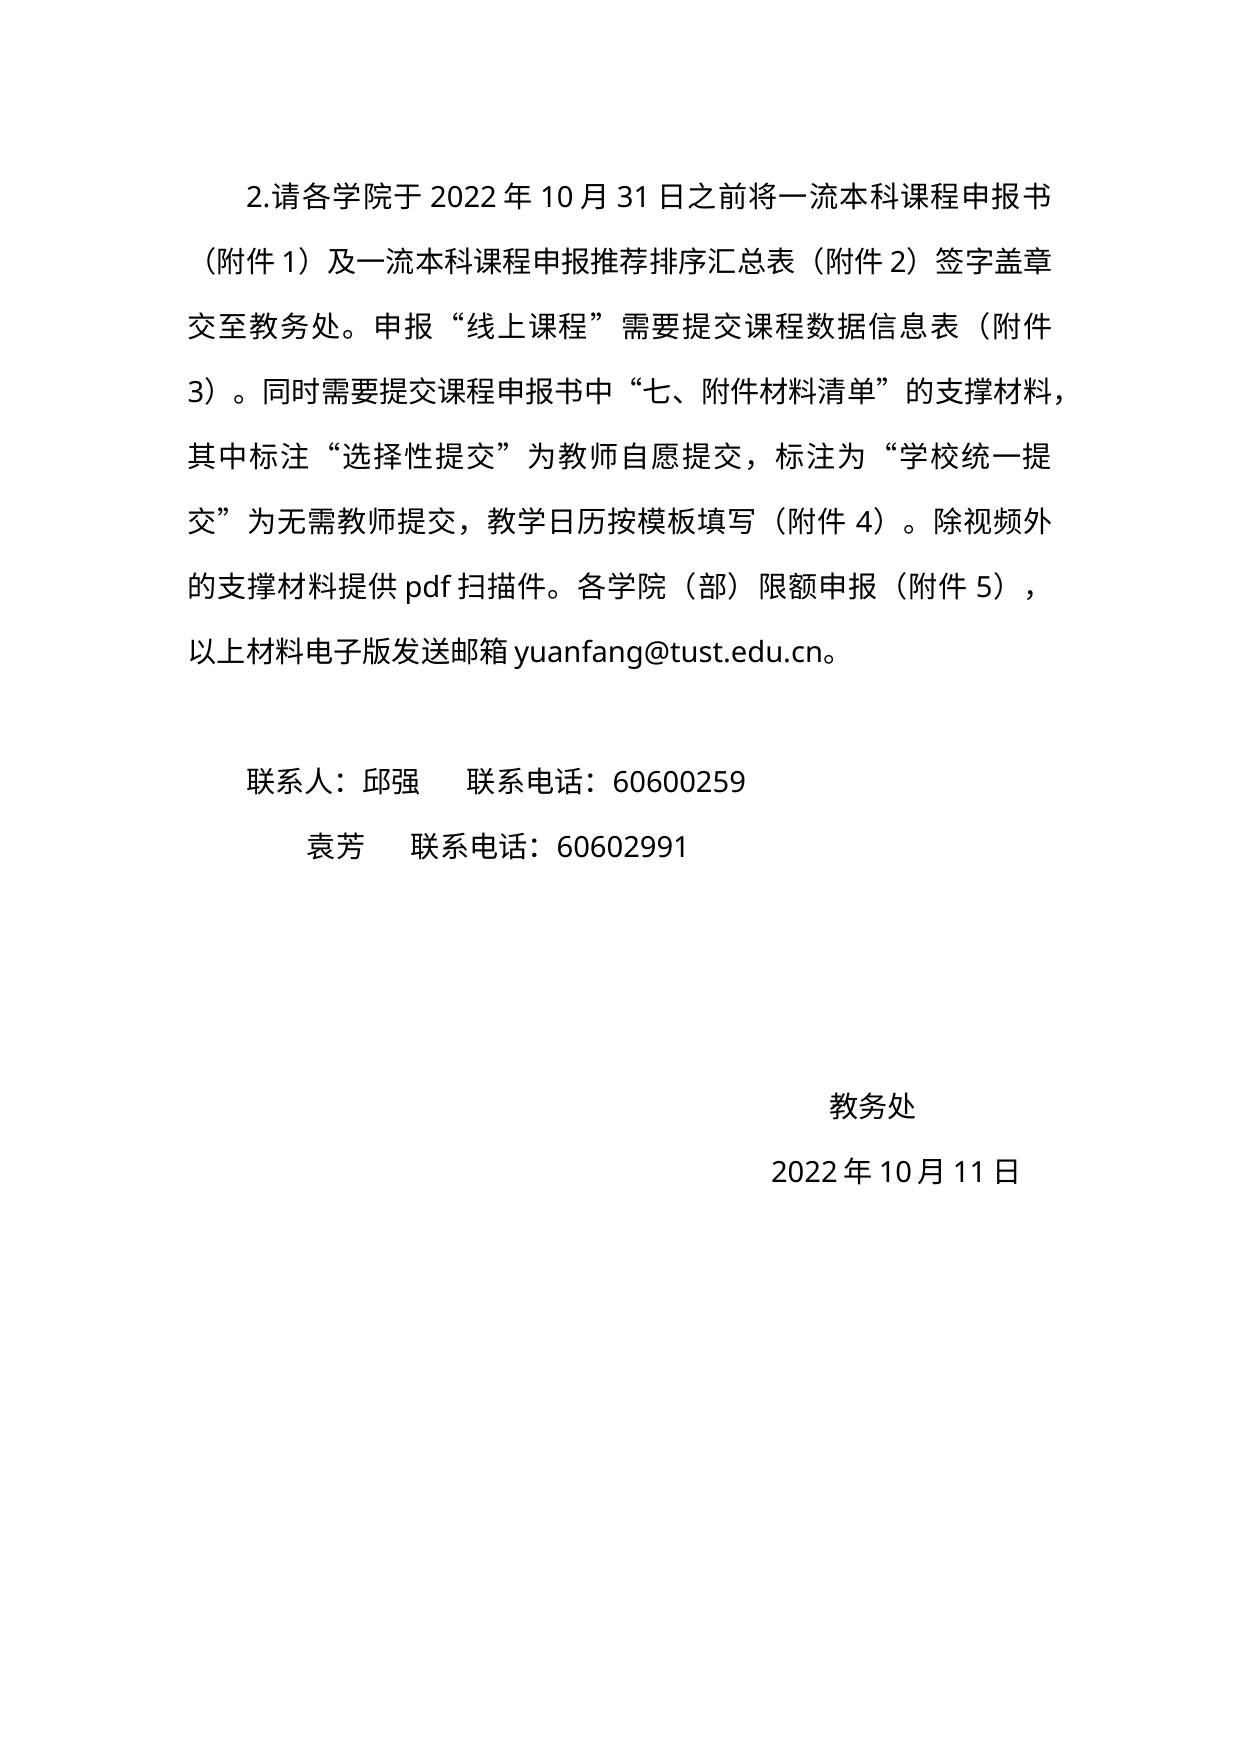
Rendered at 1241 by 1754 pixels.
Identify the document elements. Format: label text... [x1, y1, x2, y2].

text 袁芳 联系电话：60602991 [187, 812, 1053, 877]
text 教务处 [187, 1072, 1053, 1137]
text 2022年10月11日 [187, 1137, 1053, 1202]
text 联系人：邱强 联系电话：60600259 [187, 747, 1053, 812]
text 2.请各学院于2022年10月31日之前将一流本科课程申报书（附件1）及一流本科课程申报推荐排序汇总表（附件2）签字盖章交至教务处。申报“线上课程”需要提交课程数据信息表（附件3）。同时需要提交课程申报书中“七、附件材料清单”的支撑材料，其中标注“选择性提交”为教师自愿提交，标注为“学校统一提交”为无需教师提交，教学日历按模板填写（附件4）。除视频外的支撑材料提供pdf扫描件。各学院（部）限额申报（附件5），以上材料电子版发送邮箱yuanfang@tust.edu.cn。 [187, 162, 1053, 682]
